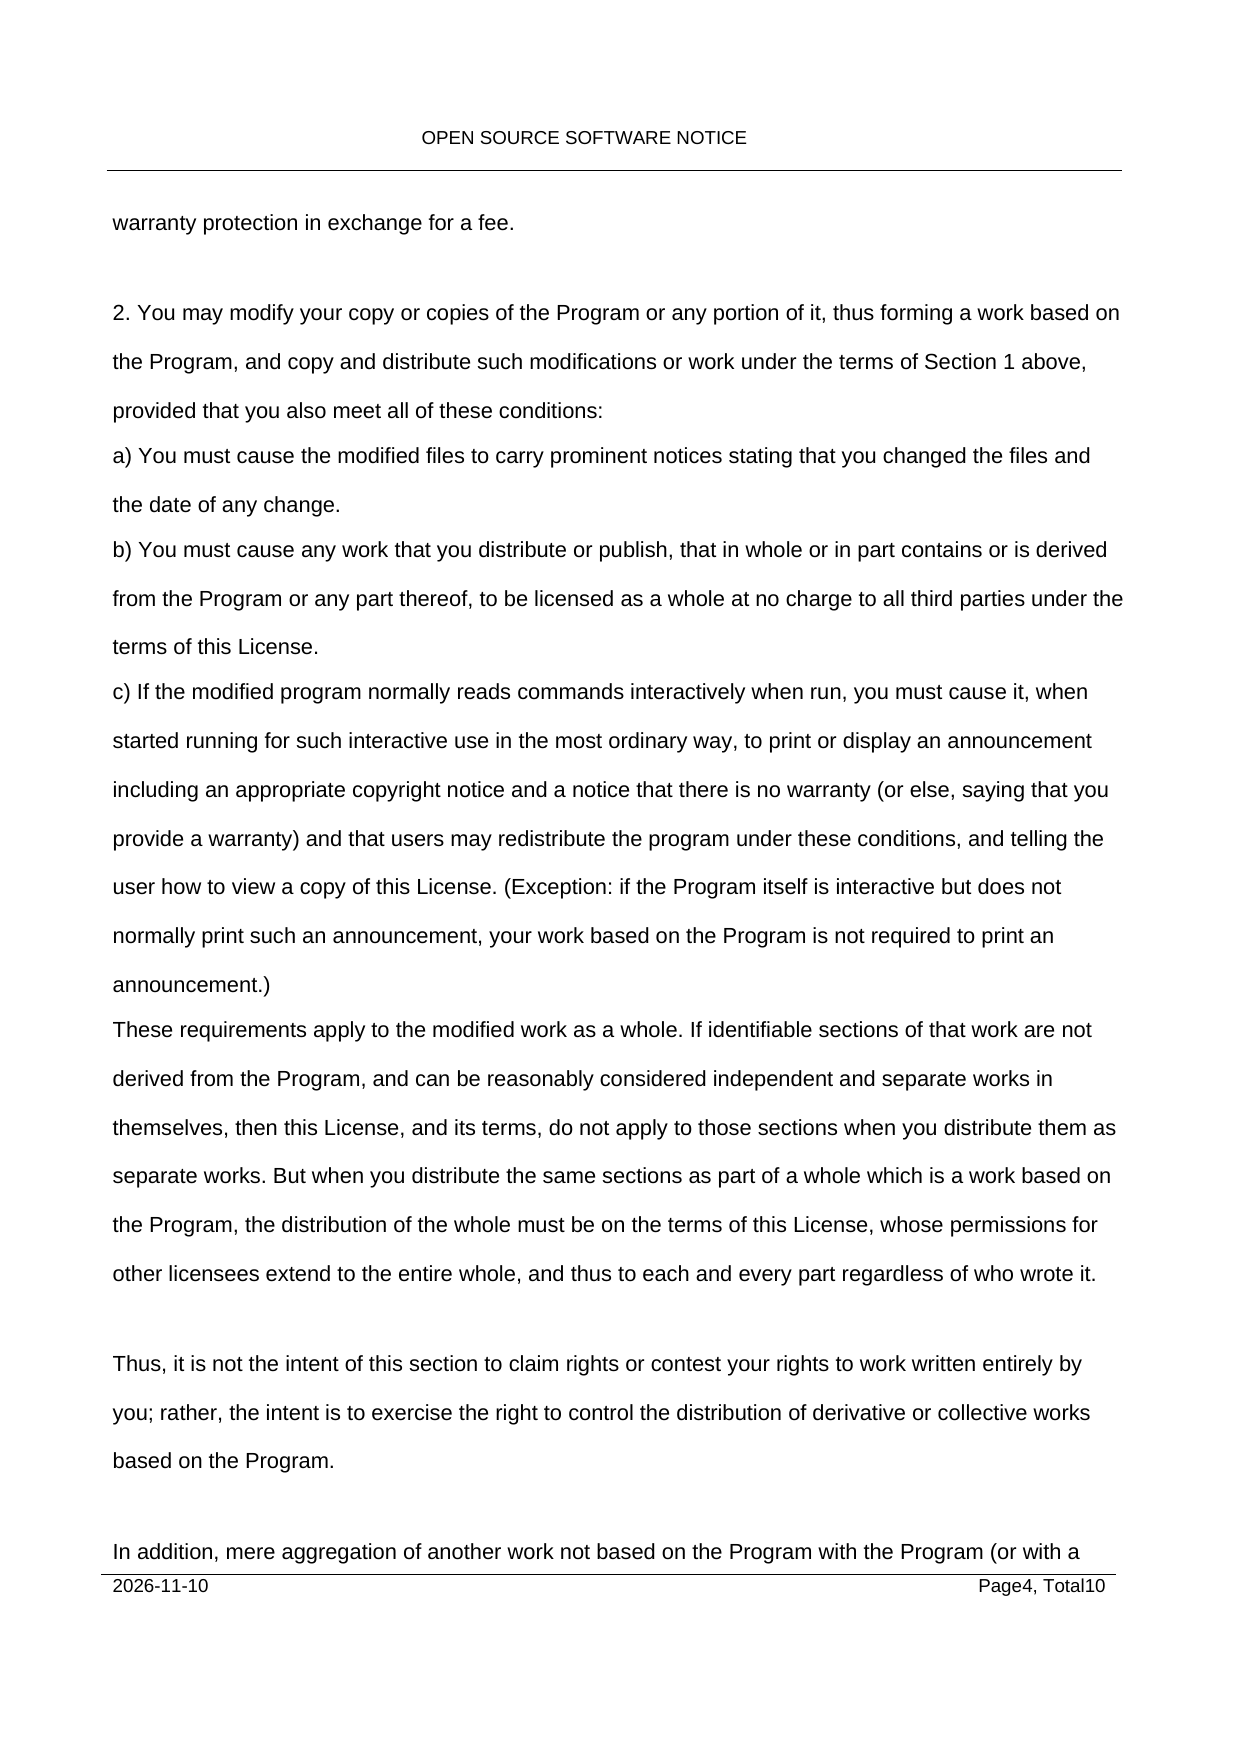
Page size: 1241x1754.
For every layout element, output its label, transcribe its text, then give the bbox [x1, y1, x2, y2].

text c) If the modified program normally reads commands interactively when run, you must cause it, when started running for such interactive use in the most ordinary way, to print or display an announcement including an appropriate copyright notice and a notice that there is no warranty (or else, saying that you provide a warranty) and that users may redistribute the program under these conditions, and telling the user how to view a copy of this License. (Exception: if the Program itself is interactive but does not normally print such an announcement, your work based on the Program is not required to print an announcement.) [112, 676, 1128, 1001]
text These requirements apply to the modified work as a whole. If identifiable sections of that work are not derived from the Program, and can be reasonably considered independent and separate works in themselves, then this License, and its terms, do not apply to those sections when you distribute them as separate works. But when you distribute the same sections as part of a whole which is a work based on the Program, the distribution of the whole must be on the terms of this License, whose permissions for other licensees extend to the entire whole, and thus to each and every part regardless of who wrote it. [112, 1013, 1128, 1289]
text b) You must cause any work that you distribute or publish, that in whole or in part contains or is derived from the Program or any part thereof, to be licensed as a whole at no charge to all third parties under the terms of this License. [112, 533, 1128, 663]
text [112, 206, 1128, 239]
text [112, 1535, 1128, 1567]
text 2. You may modify your copy or copies of the Program or any portion of it, thus forming a work based on the Program, and copy and distribute such modifications or work under the terms of Section 1 above, provided that you also meet all of these conditions: [112, 297, 1128, 427]
text Thus, it is not the intent of this section to claim rights or contest your rights to work written entirely by you; rather, the intent is to exercise the right to control the distribution of derivative or collective works based on the Program. [112, 1347, 1128, 1477]
text a) You must cause the modified files to carry prominent notices stating that you changed the files and the date of any change. [112, 439, 1128, 520]
